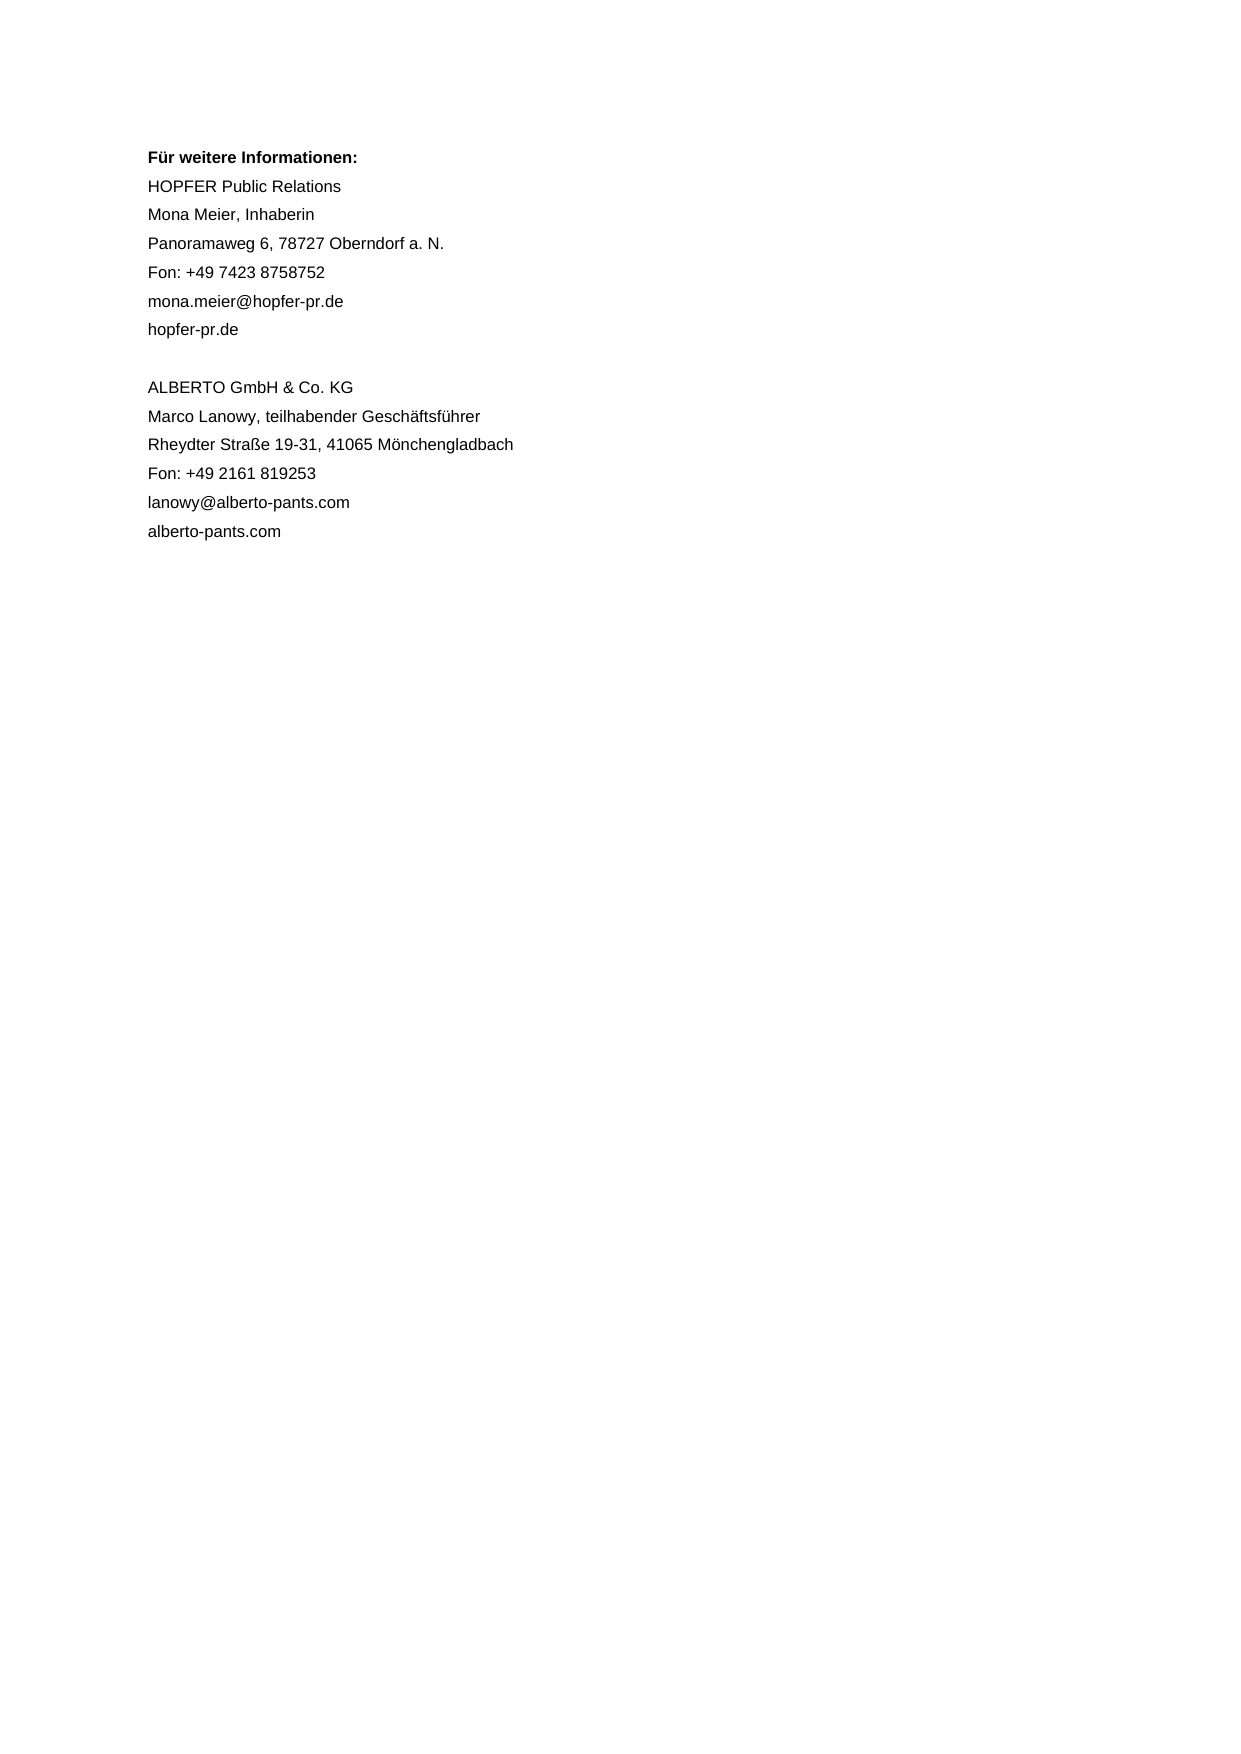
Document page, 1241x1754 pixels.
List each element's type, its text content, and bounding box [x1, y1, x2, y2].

text Panoramaweg 6, 78727 Oberndorf a. N. [148, 234, 1078, 253]
text lanowy@alberto-pants.com [148, 493, 1078, 512]
text HOPFER Public Relations [148, 176, 1078, 196]
text Fon: +49 2161 819253 [148, 464, 1078, 483]
text mona.meier@hopfer-pr.de [148, 291, 1078, 311]
text Fon: +49 7423 8758752 [148, 263, 1078, 282]
text Mona Meier, Inhaberin [148, 205, 1078, 224]
text Rheydter Straße 19-31, 41065 Mönchengladbach [148, 435, 1078, 454]
text hopfer-pr.de [148, 320, 1078, 339]
text Marco Lanowy, teilhabender Geschäftsführer [148, 406, 1078, 426]
text Für weitere Informationen: [148, 148, 1078, 167]
text alberto-pants.com [148, 521, 1078, 541]
text ALBERTO GmbH & Co. KG [148, 378, 1078, 397]
